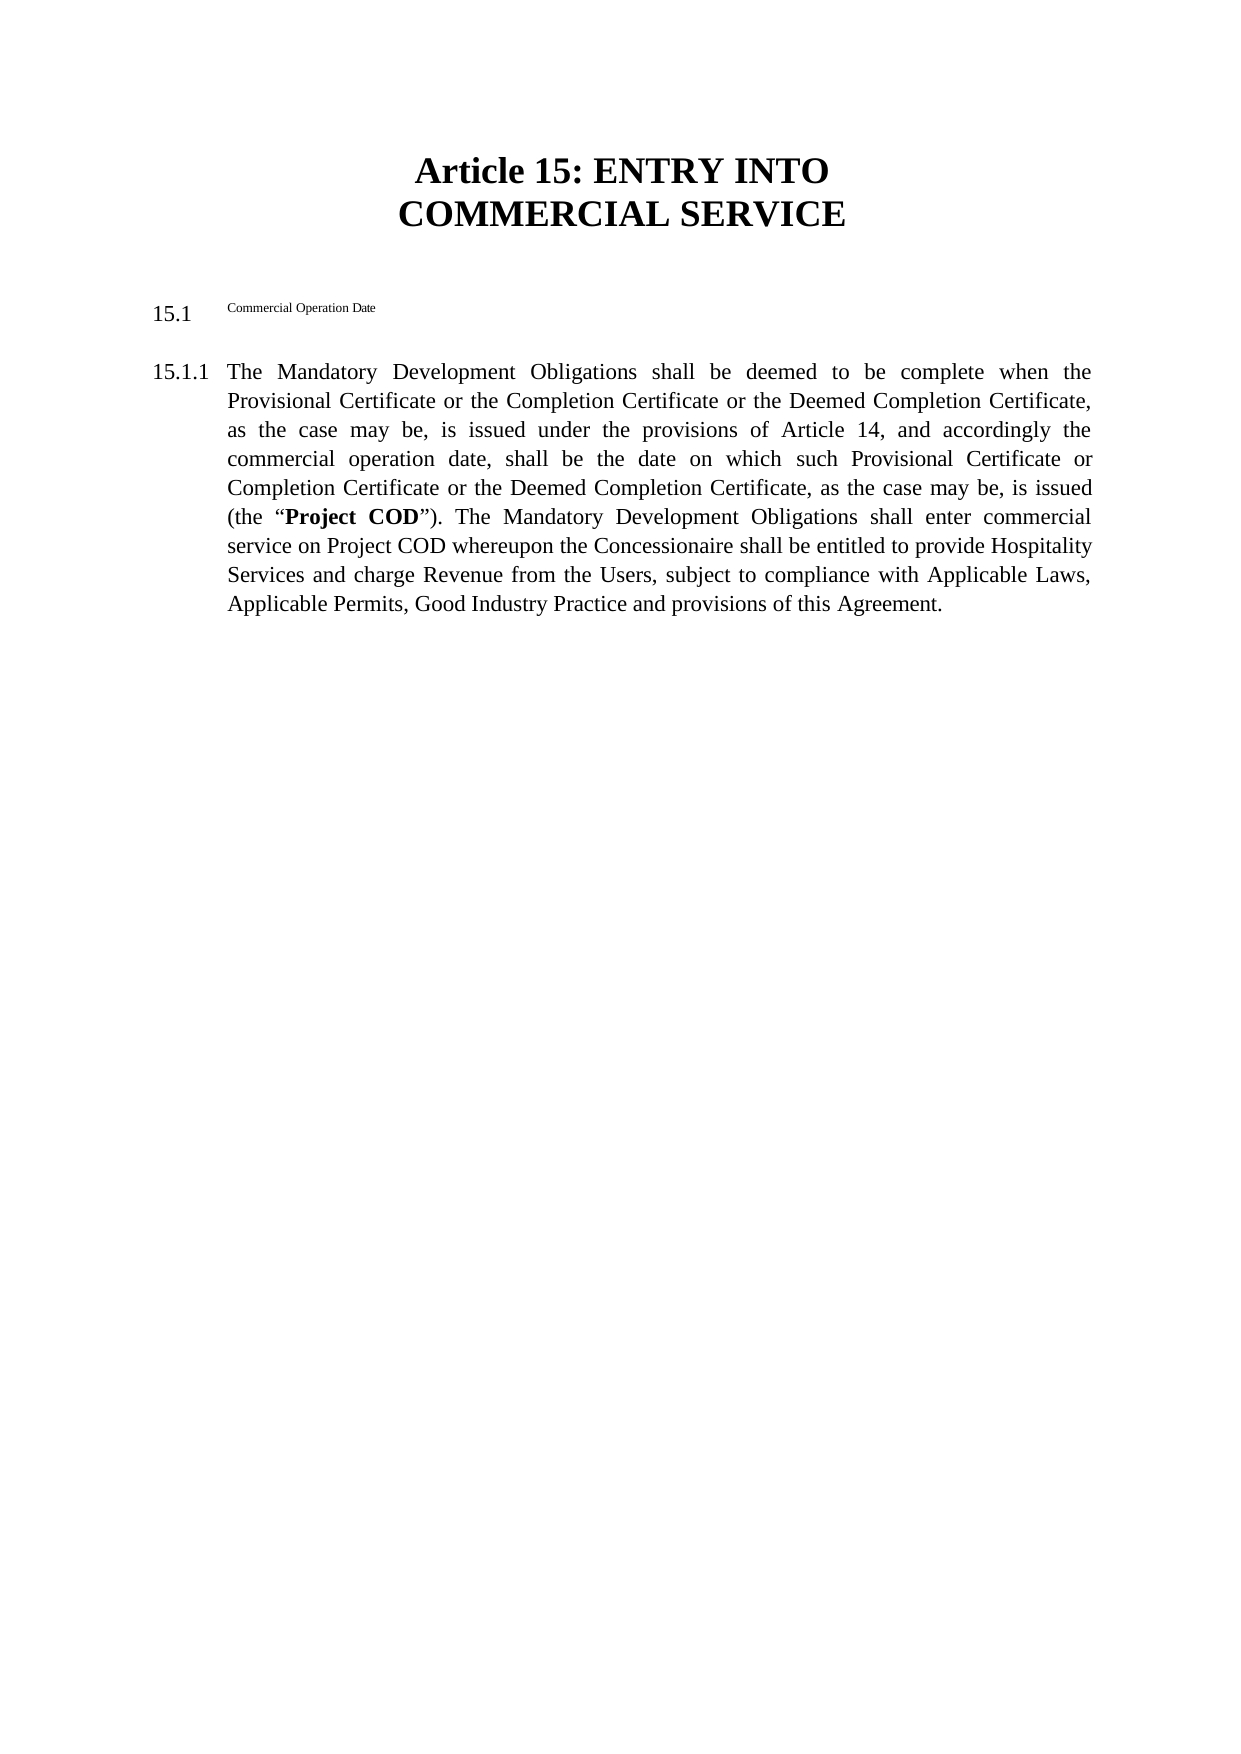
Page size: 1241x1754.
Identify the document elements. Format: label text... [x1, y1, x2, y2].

list The Mandatory Development Obligations shall be deemed to be complete when the Provisional Certificate or the Completion Certificate or the Deemed Completion Certificate, as the case may be, is issued under the provisions of Article 14, and accordingly the commercial operation date, shall be the date on which such Provisional Certificate or Completion Certificate or the Deemed Completion Certificate, as the case may be, is issued (the “Project COD”). The Mandatory Development Obligations shall enter commercial service on Project COD whereupon the Concessionaire shall be entitled to provide Hospitality Services and charge Revenue from the Users, subject to compliance with Applicable Laws, Applicable Permits, Good Industry Practice and provisions of this Agreement. [152, 358, 1093, 616]
subtitle Article 15: ENTRY INTO COMMERCIAL SERVICE [377, 148, 867, 235]
subtitle Commercial Operation Date [152, 300, 1159, 326]
